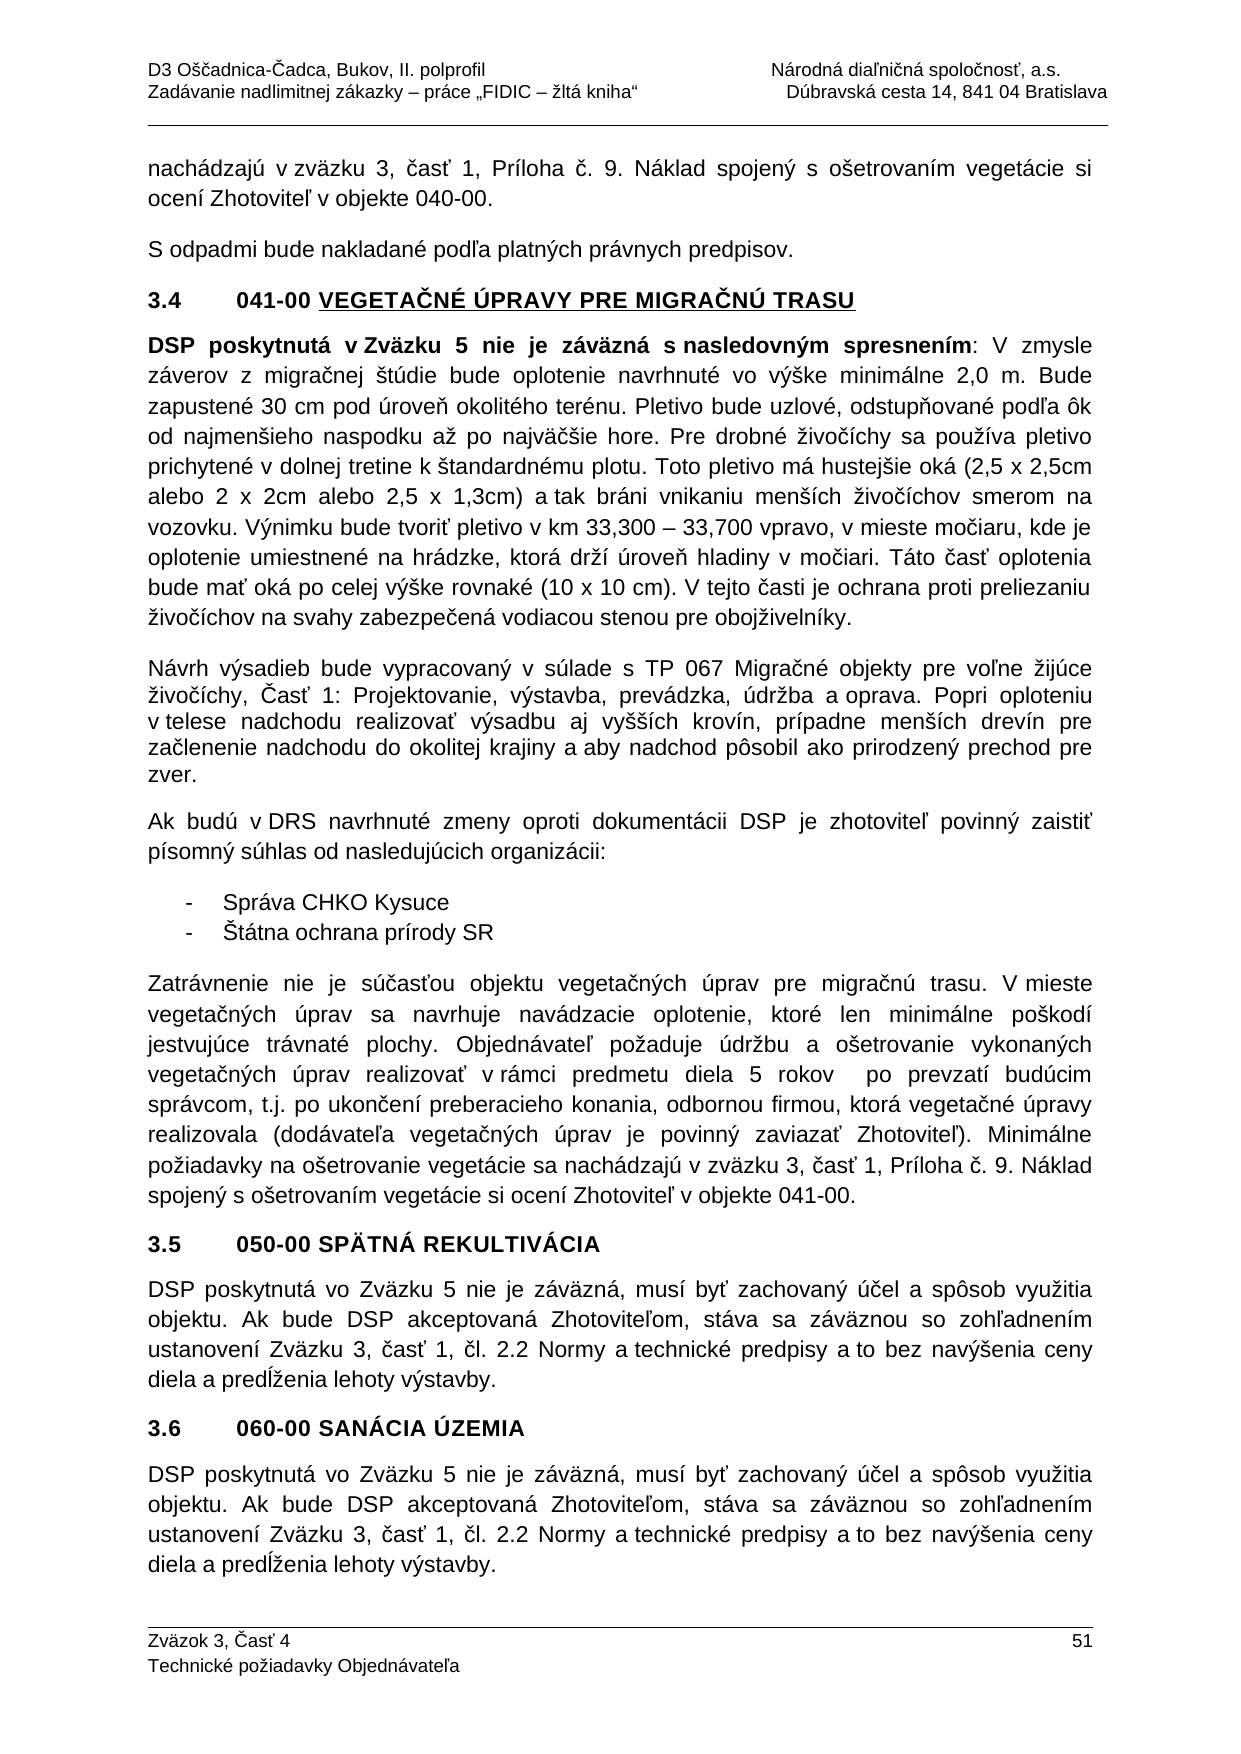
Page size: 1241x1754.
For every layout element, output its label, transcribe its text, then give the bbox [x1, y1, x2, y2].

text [148, 155, 1093, 211]
text Ak budú v DRS navrhnuté zmeny oproti dokumentácii DSP je zhotoviteľ povinný zaistiť písomný súhlas od nasledujúcich organizácii: [148, 808, 1093, 864]
list Štátna ochrana prírody SR [185, 919, 1093, 946]
text DSP poskytnutá v Zväzku 5 nie je záväzná s nasledovným spresnením: V zmysle záverov z migračnej štúdie bude oplotenie navrhnuté vo výške minimálne 2,0 m. Bude zapustené 30 cm pod úroveň okolitého terénu. Pletivo bude uzlové, odstupňované podľa ôk od najmenšieho naspodku až po najväčšie hore. Pre drobné živočíchy sa používa pletivo prichytené v dolnej tretine k štandardnému plotu. Toto pletivo má hustejšie oká (2,5 x 2,5cm alebo 2 x 2cm alebo 2,5 x 1,3cm) a tak bráni vnikaniu menších živočíchov smerom na vozovku. Výnimku bude tvoriť pletivo v km 33,300 – 33,700 vpravo, v mieste močiaru, kde je oplotenie umiestnené na hrádzke, ktorá drží úroveň hladiny v močiari. Táto časť oplotenia bude mať oká po celej výške rovnaké (10 x 10 cm). V tejto časti je ochrana proti preliezaniu živočíchov na svahy zabezpečená vodiacou stenou pre obojživelníky. [148, 332, 1093, 631]
text Návrh výsadieb bude vypracovaný v súlade s TP 067 Migračné objekty pre voľne žijúce živočíchy, Časť 1: Projektovanie, výstavba, prevádzka, údržba a oprava. Popri oploteniu v telese nadchodu realizovať výsadbu aj vyšších krovín, prípadne menších drevín pre začlenenie nadchodu do okolitej krajiny a aby nadchod pôsobil ako prirodzený prechod pre zver. [148, 655, 1093, 787]
text Zatrávnenie nie je súčasťou objektu vegetačných úprav pre migračnú trasu. V mieste vegetačných úprav sa navrhuje navádzacie oplotenie, ktoré len minimálne poškodí jestvujúce trávnaté plochy. Objednávateľ požaduje údržbu a ošetrovanie vykonaných vegetačných úprav realizovať v rámci predmetu diela 5 rokov po prevzatí budúcim správcom, t.j. po ukončení preberacieho konania, odbornou firmou, ktorá vegetačné úpravy realizovala (dodávateľa vegetačných úprav je povinný zaviazať Zhotoviteľ). Minimálne požiadavky na ošetrovanie vegetácie sa nachádzajú v zväzku 3, časť 1, Príloha č. 9. Náklad spojený s ošetrovaním vegetácie si ocení Zhotoviteľ v objekte 041-00. [148, 970, 1093, 1208]
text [148, 1461, 1093, 1577]
subtitle 060-00 Sanácia územia [148, 1415, 1093, 1442]
subtitle 050-00 Spätná rekultivácia [148, 1231, 1093, 1257]
subtitle 041-00 Vegetačné úpravy pre migračnú trasu [148, 287, 1093, 313]
list Správa CHKO Kysuce [185, 889, 1093, 915]
text S odpadmi bude nakladané podľa platných právnych predpisov. [148, 236, 1093, 262]
